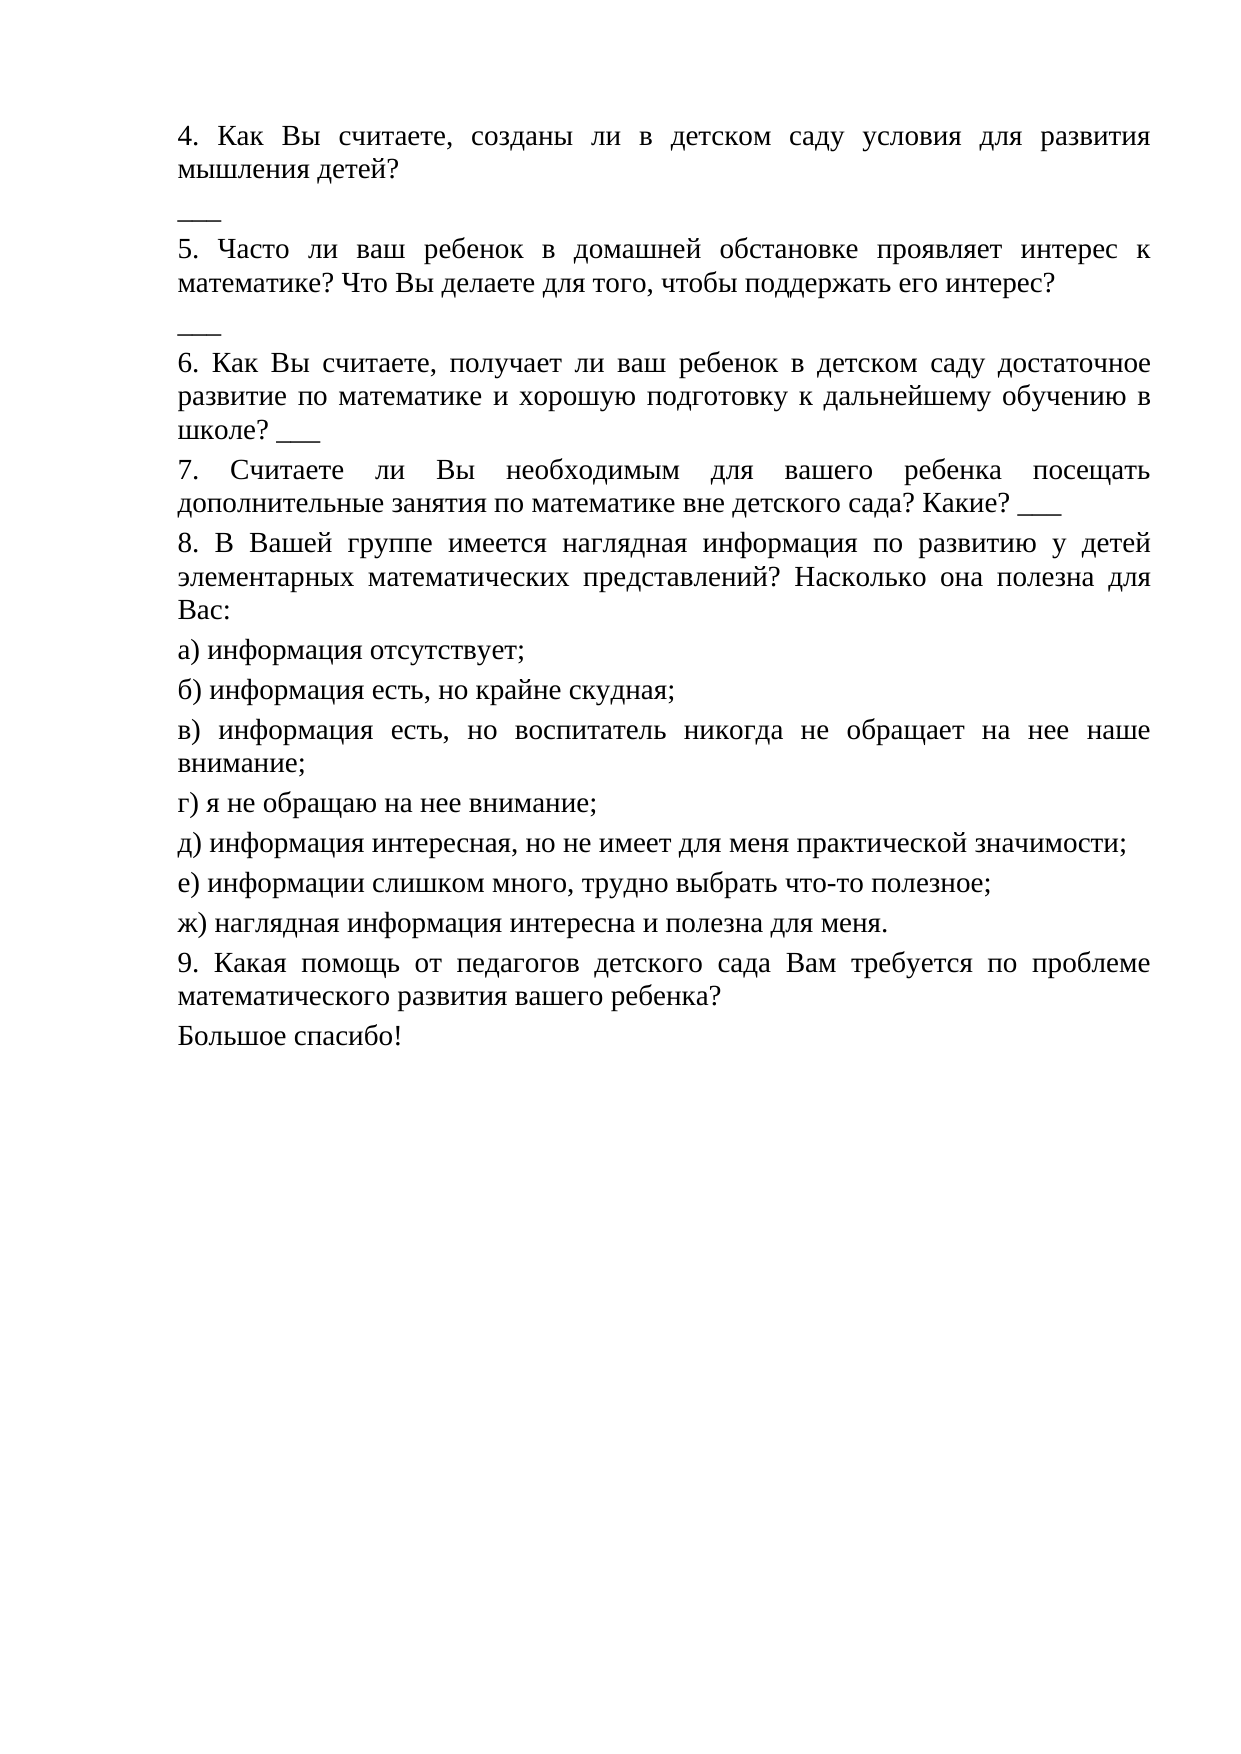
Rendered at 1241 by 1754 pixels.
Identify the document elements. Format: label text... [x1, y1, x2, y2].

text ж) наглядная информация интересна и полезна для меня. [177, 905, 1152, 939]
text а) информация отсутствует; [177, 632, 1152, 666]
text 7. Считаете ли Вы необходимым для вашего ребенка посещать дополнительные занятия по математике вне детского сада? Какие? ___ [177, 452, 1152, 519]
text в) информация есть, но воспитатель никогда не обращает на нее наше внимание; [177, 712, 1152, 779]
text 8. В Вашей группе имеется наглядная информация по развитию у детей элементарных математических представлений? Насколько она полезна для Вас: [177, 525, 1152, 626]
text б) информация есть, но крайне скудная; [177, 672, 1152, 706]
text г) я не обращаю на нее внимание; [177, 785, 1152, 819]
text 9. Какая помощь от педагогов детского сада Вам требуется по проблеме математического развития вашего ребенка? [177, 945, 1152, 1012]
text 6. Как Вы считаете, получает ли ваш ребенок в детском саду достаточное развитие по математике и хорошую подготовку к дальнейшему обучению в школе? ___ [177, 345, 1152, 445]
text ___ [177, 305, 1152, 338]
text Большое спасибо! [177, 1018, 1152, 1052]
text 5. Часто ли ваш ребенок в домашней обстановке проявляет интерес к математике? Что Вы делаете для того, чтобы поддержать его интерес? [177, 231, 1152, 298]
text 4. Как Вы считаете, созданы ли в детском саду условия для развития мышления детей? [177, 118, 1152, 185]
text ___ [177, 192, 1152, 225]
text е) информации слишком много, трудно выбрать что-то полезное; [177, 865, 1152, 899]
text д) информация интересная, но не имеет для меня практической значимости; [177, 825, 1152, 859]
